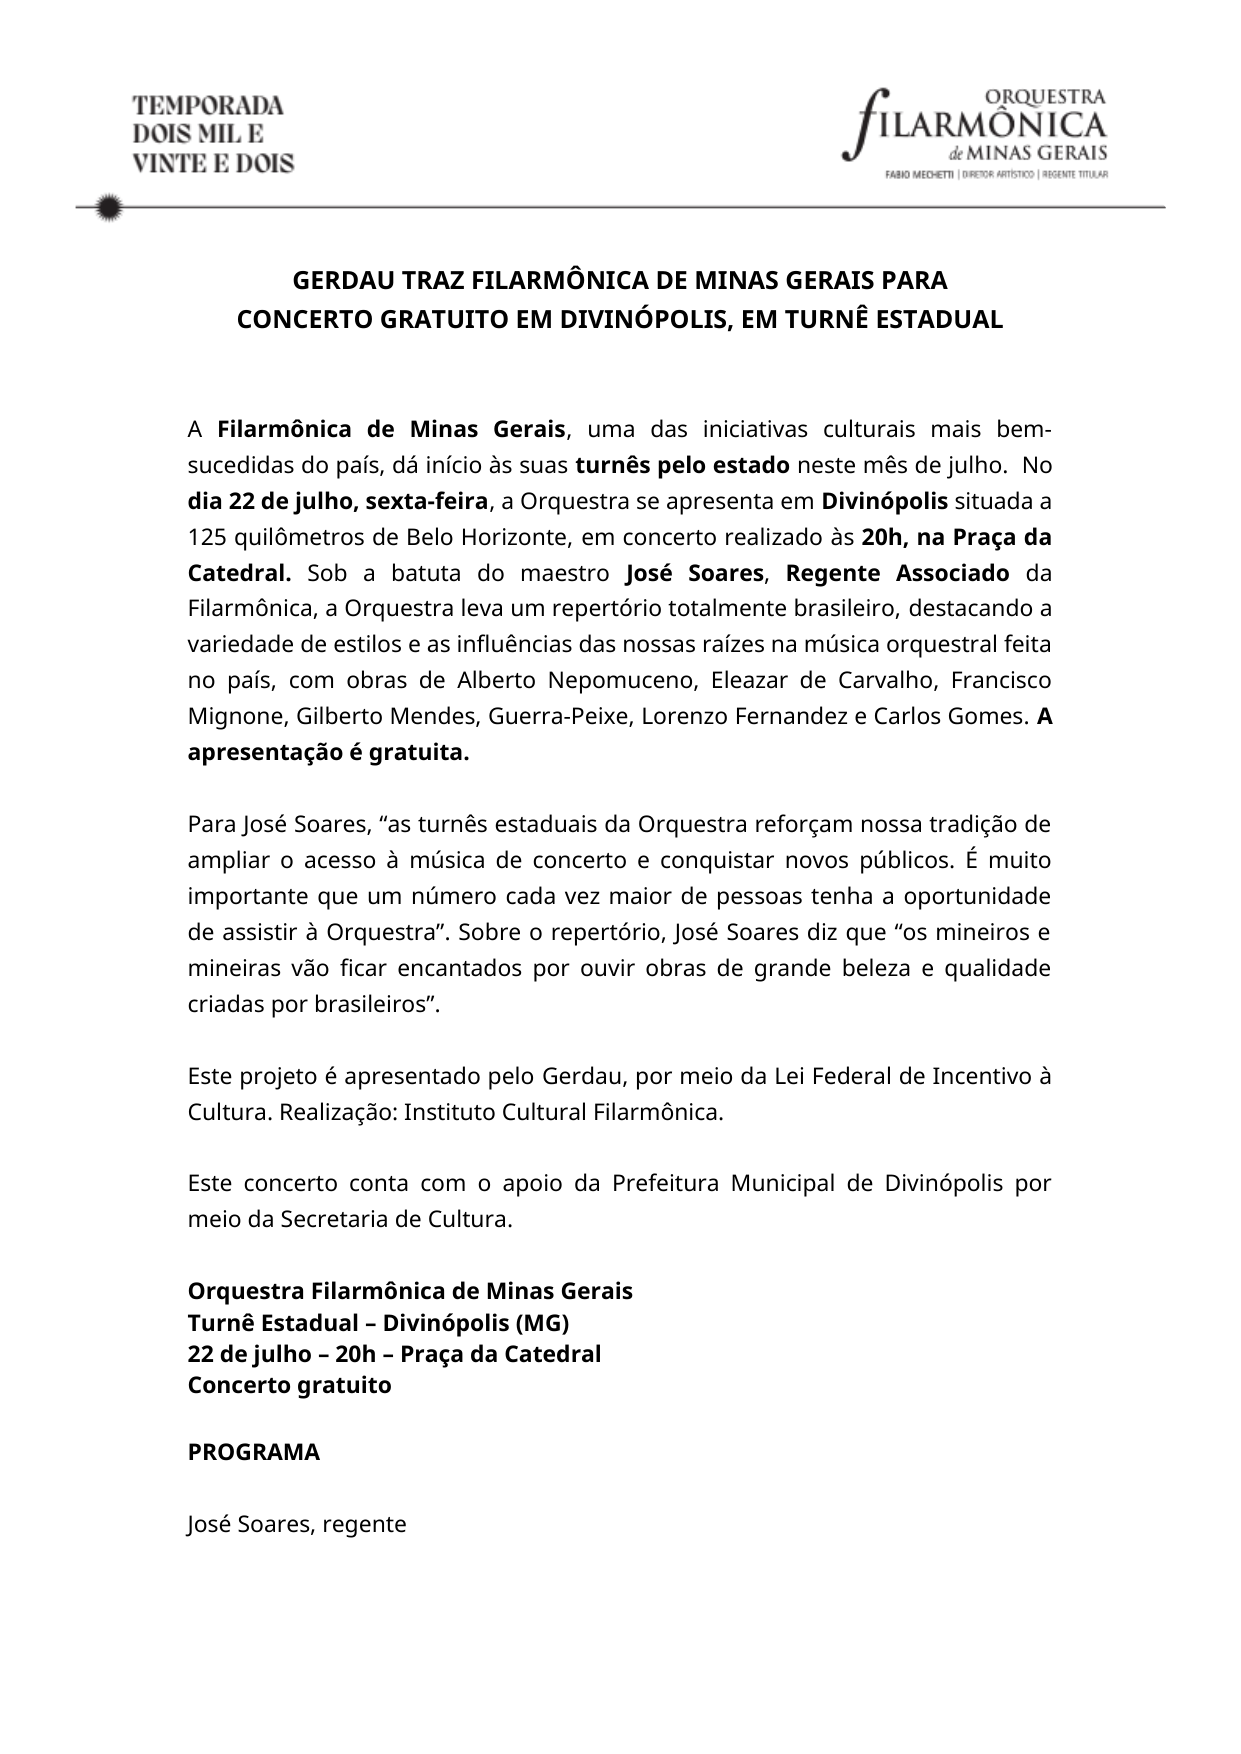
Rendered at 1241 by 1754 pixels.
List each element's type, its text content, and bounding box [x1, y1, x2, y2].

text Este concerto conta com o apoio da Prefeitura Municipal de Divinópolis por meio da Secretaria de Cultura. [187, 1167, 1053, 1234]
text Orquestra Filarmônica de Minas Gerais [187, 1275, 1053, 1306]
text Concerto gratuito [187, 1369, 1053, 1400]
text Para José Soares, “as turnês estaduais da Orquestra reforçam nossa tradição de ampliar o acesso à música de concerto e conquistar novos públicos. É muito importante que um número cada vez maior de pessoas tenha a oportunidade de assistir à Orquestra”. Sobre o repertório, José Soares diz que “os mineiros e mineiras vão ficar encantados por ouvir obras de grande beleza e qualidade criadas por brasileiros”. [187, 808, 1053, 1019]
text A Filarmônica de Minas Gerais, uma das iniciativas culturais mais bem-sucedidas do país, dá início às suas turnês pelo estado neste mês de julho. No dia 22 de julho, sexta-feira, a Orquestra se apresenta em Divinópolis situada a 125 quilômetros de Belo Horizonte, em concerto realizado às 20h, na Praça da Catedral. Sob a batuta do maestro José Soares, Regente Associado da Filarmônica, a Orquestra leva um repertório totalmente brasileiro, destacando a variedade de estilos e as influências das nossas raízes na música orquestral feita no país, com obras de Alberto Nepomuceno, Eleazar de Carvalho, Francisco Mignone, Gilberto Mendes, Guerra-Peixe, Lorenzo Fernandez e Carlos Gomes. A apresentação é gratuita. [187, 413, 1053, 767]
text GERDAU TRAZ FILARMÔNICA DE MINAS GERAIS PARA [187, 262, 1053, 297]
text PROGRAMA [187, 1436, 1053, 1467]
text Turnê Estadual – Divinópolis (MG) [187, 1306, 1053, 1338]
text CONCERTO GRATUITO EM DIVINÓPOLIS, EM TURNÊ ESTADUAL [187, 302, 1053, 336]
text 22 de julho – 20h – Praça da Catedral [187, 1338, 1053, 1369]
text Este projeto é apresentado pelo Gerdau, por meio da Lei Federal de Incentivo à Cultura. Realização: Instituto Cultural Filarmônica. [187, 1059, 1053, 1127]
text José Soares, regente [187, 1508, 1053, 1539]
